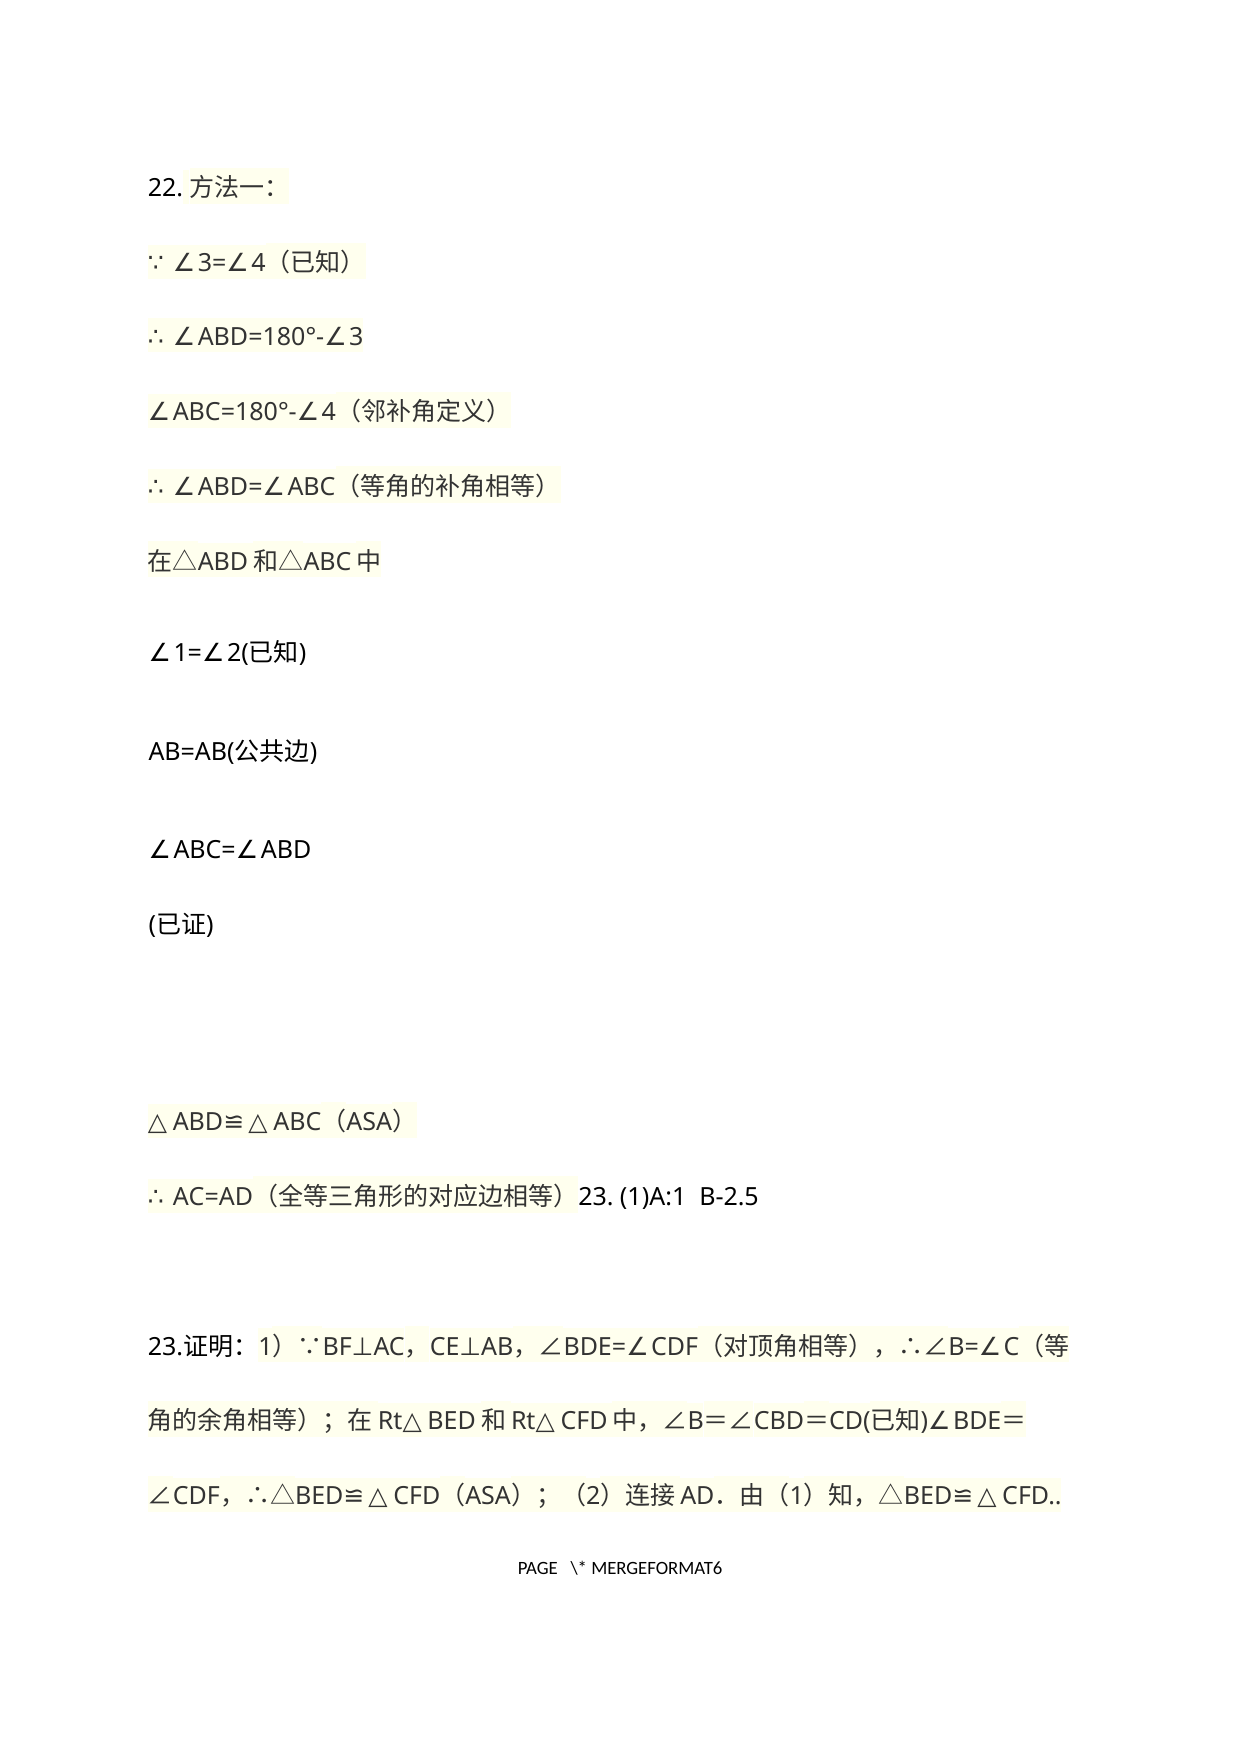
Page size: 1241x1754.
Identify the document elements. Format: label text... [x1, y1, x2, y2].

text △ABD≌△ABC（ASA） ∴AC=AD（全等三角形的对应边相等）23. (1)A:1 B-2.5 [148, 1013, 1092, 1227]
table_header [148, 618, 323, 1013]
text 23.证明：1）∵BF⊥AC，CE⊥AB，∠BDE=∠CDF（对顶角相等），∴∠B=∠C（等角的余角相等）；在Rt△BED和Rt△CFD中，∠B＝∠CBD＝CD(已知)∠BDE＝∠CDF，∴△BED≌△CFD（ASA）；（2）连接AD．由（1）知，△BED≌△CFD.. [148, 1312, 1092, 1526]
text 22. 方法一： ∵∠3=∠4（已知） ∴∠ABD=180°-∠3 ∠ABC=180°-∠4（邻补角定义） ∴∠ABD=∠ABC（等角的补角相等） 在△ABD和△ABC中 [148, 153, 1092, 592]
